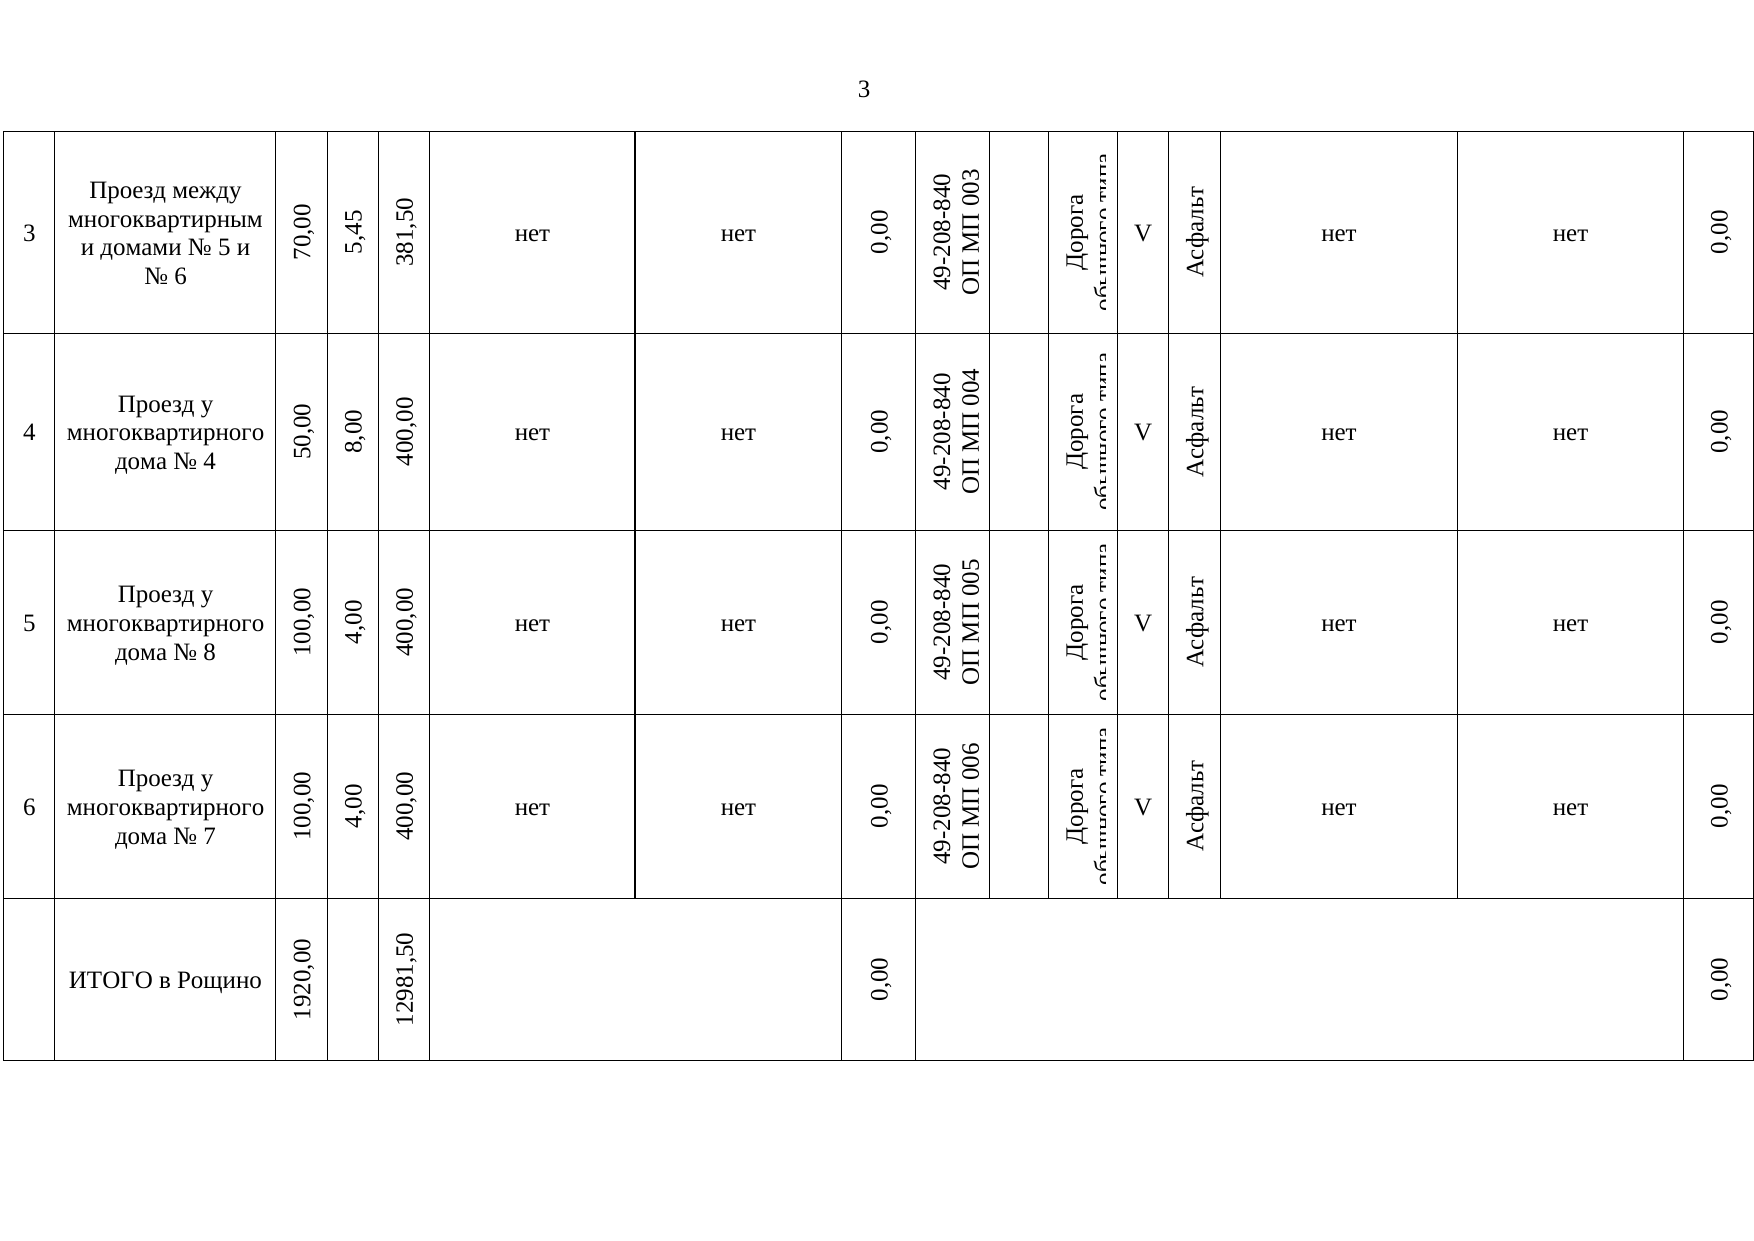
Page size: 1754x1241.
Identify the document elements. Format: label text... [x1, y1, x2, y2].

table_cell 70,00 [276, 132, 327, 333]
table_cell нет [430, 531, 634, 714]
table_cell V [1118, 334, 1168, 530]
table_cell нет [636, 531, 841, 714]
table_cell 400,00 [379, 715, 429, 898]
table_cell 0,00 [1684, 132, 1753, 333]
table_cell Проезд у многоквартирного дома № 8 [55, 531, 275, 714]
table_cell нет [430, 715, 634, 898]
table_cell [430, 899, 841, 1060]
table_cell Проезд у многоквартирного дома № 7 [55, 715, 275, 898]
table_cell нет [636, 334, 841, 530]
table_cell нет [1458, 334, 1683, 530]
table_cell нет [1458, 715, 1683, 898]
table_cell [4, 899, 54, 1060]
table_cell 12981,50 [379, 899, 429, 1060]
table_cell 4,00 [328, 715, 378, 898]
table_cell Асфальт [1169, 334, 1220, 530]
table_cell 0,00 [842, 132, 915, 333]
table_cell 0,00 [842, 334, 915, 530]
table_cell 381,50 [379, 132, 429, 333]
table_cell нет [1221, 531, 1457, 714]
table_cell 100,00 [276, 531, 327, 714]
table_cell [328, 899, 378, 1060]
table_cell Проезд между многоквартирными домами № 5 и № 6 [55, 132, 275, 333]
table_cell V [1118, 531, 1168, 714]
table_cell Асфальт [1169, 715, 1220, 898]
table_cell [990, 132, 1048, 333]
table_cell Асфальт [1169, 132, 1220, 333]
table_cell V [1118, 132, 1168, 333]
table_cell V [1118, 715, 1168, 898]
table_cell 0,00 [1684, 899, 1753, 1060]
table_cell 3 [4, 132, 54, 333]
table_cell 1920,00 [276, 899, 327, 1060]
table_cell Дорога обычного типа [1049, 531, 1117, 714]
table_cell 400,00 [379, 334, 429, 530]
table_cell [990, 334, 1048, 530]
table_cell [916, 899, 1683, 1060]
table_cell Дорога обычного типа [1049, 715, 1117, 898]
table_cell [990, 531, 1048, 714]
table_cell 6 [4, 715, 54, 898]
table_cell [1049, 132, 1117, 333]
table_cell нет [1221, 715, 1457, 898]
table_cell 49-208-840 ОП МП 005 [916, 531, 989, 714]
table_cell 4 [4, 334, 54, 530]
table_cell 0,00 [1684, 715, 1753, 898]
table_cell [990, 715, 1048, 898]
table_cell 49-208-840 ОП МП 003 [916, 132, 989, 333]
table_cell 5,45 [328, 132, 378, 333]
table_cell 0,00 [842, 899, 915, 1060]
table_cell 400,00 [379, 531, 429, 714]
table_cell нет [636, 715, 841, 898]
table_cell нет [1458, 531, 1683, 714]
table_cell нет [1458, 132, 1683, 333]
table_cell 5 [4, 531, 54, 714]
table_cell 0,00 [1684, 531, 1753, 714]
table_cell Проезд у многоквартирного дома № 4 [55, 334, 275, 530]
table_cell 8,00 [328, 334, 378, 530]
table_cell 50,00 [276, 334, 327, 530]
table_cell Асфальт [1169, 531, 1220, 714]
table_cell Дорога обычного типа [1049, 334, 1117, 530]
table_cell нет [430, 334, 634, 530]
table_cell нет [636, 132, 841, 333]
table_cell 49-208-840 ОП МП 006 [916, 715, 989, 898]
table_cell 0,00 [842, 531, 915, 714]
table_cell 49-208-840 ОП МП 004 [916, 334, 989, 530]
table_cell нет [1221, 132, 1457, 333]
table_cell ИТОГО в Рощино [55, 899, 275, 1060]
table_cell 0,00 [842, 715, 915, 898]
table_cell нет [430, 132, 634, 333]
table_cell 0,00 [1684, 334, 1753, 530]
table_cell нет [1221, 334, 1457, 530]
table_cell 100,00 [276, 715, 327, 898]
table_cell 4,00 [328, 531, 378, 714]
